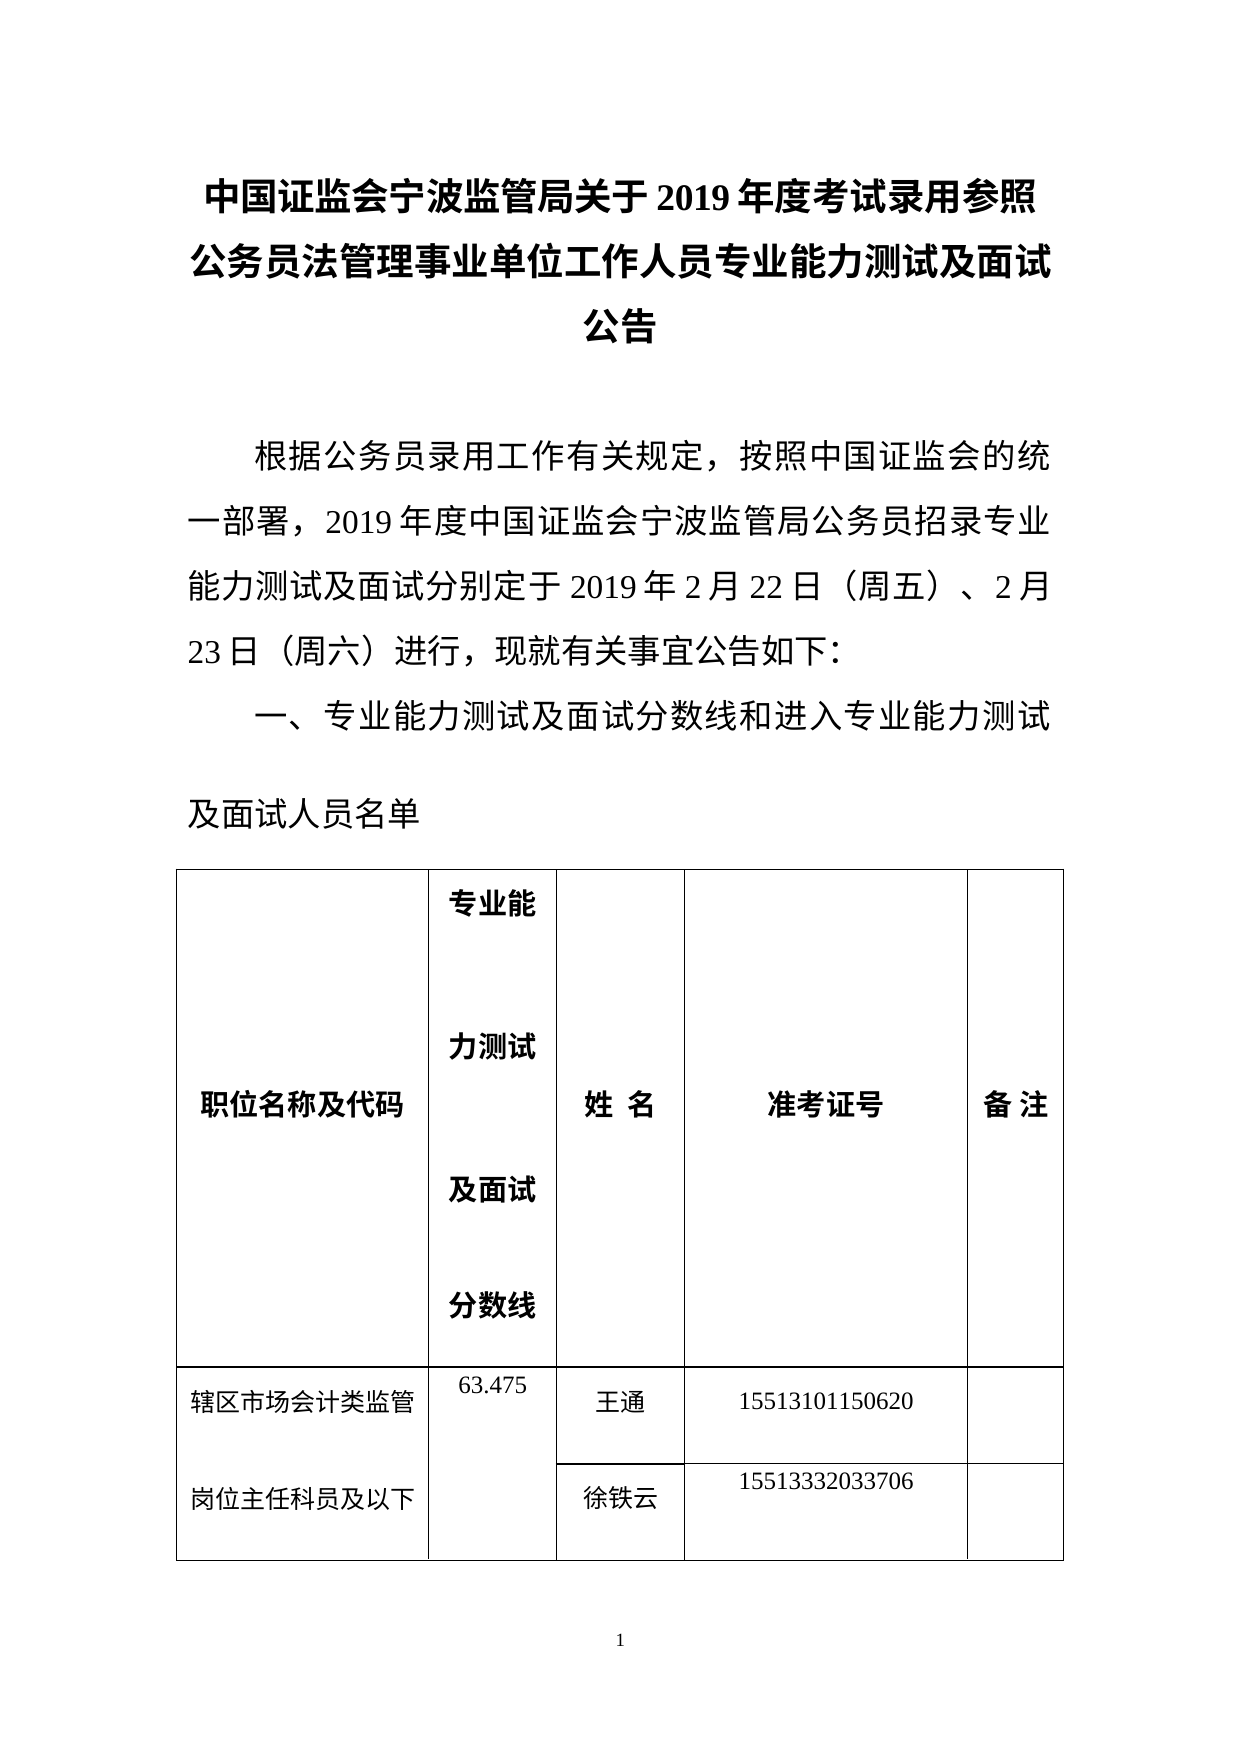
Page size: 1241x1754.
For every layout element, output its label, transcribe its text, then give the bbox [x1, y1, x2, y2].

text 一、专业能力测试及面试分数线和进入专业能力测试及面试人员名单 [187, 682, 1053, 844]
table_cell 63.475 [429, 1368, 556, 1559]
table_cell [968, 1464, 1063, 1559]
text 根据公务员录用工作有关规定，按照中国证监会的统一部署，2019年度中国证监会宁波监管局公务员招录专业能力测试及面试分别定于2019年2月22日（周五）、2月23日（周六）进行，现就有关事宜公告如下： [187, 422, 1053, 682]
text 公务员法管理事业单位工作人员专业能力测试及面试公告 [187, 227, 1053, 357]
table_header 姓 名 [557, 870, 684, 1366]
table_header 专业能力测试及面试 分数线 [429, 870, 556, 1366]
table_cell 辖区市场会计类监管岗位主任科员及以下（400141814001） [177, 1368, 428, 1559]
text 中国证监会宁波监管局关于2019年度考试录用参照 [187, 162, 1053, 227]
table_header 准考证号 [685, 870, 967, 1366]
table_header 备 注 [968, 870, 1063, 1366]
table_cell [968, 1368, 1063, 1463]
table_cell 徐铁云 [557, 1465, 684, 1559]
table_header 职位名称及代码 [177, 870, 428, 1366]
table_cell 15513101150620 [685, 1368, 967, 1463]
table_cell 王通 [557, 1368, 684, 1463]
table_cell 15513332033706 [685, 1464, 967, 1559]
